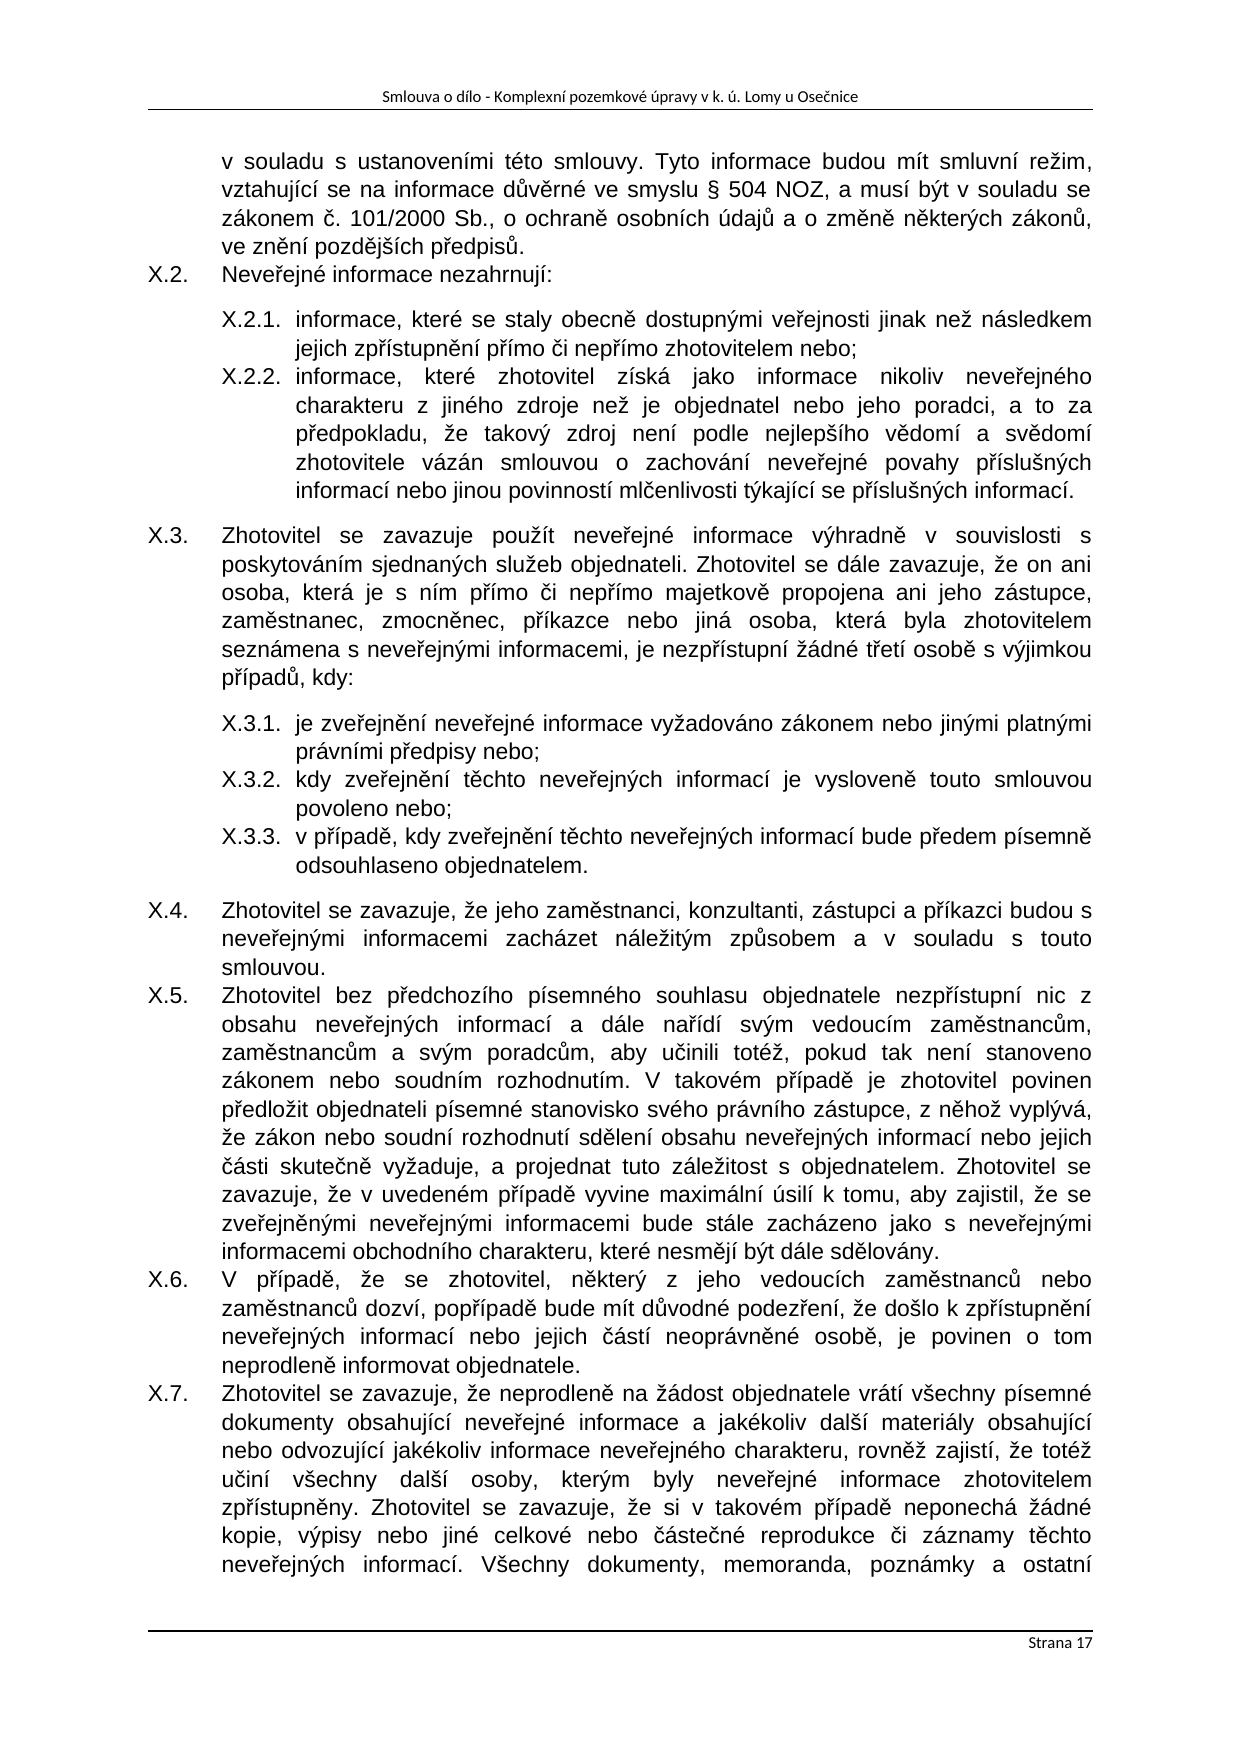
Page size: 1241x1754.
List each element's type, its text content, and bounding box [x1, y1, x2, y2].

list Zhotovitel se zavazuje, že jeho zaměstnanci, konzultanti, zástupci a příkazci budou s neveřejnými informacemi zacházet náležitým způsobem a v souladu s touto smlouvou. [148, 897, 1093, 980]
list Neveřejné informace nezahrnují: [148, 261, 1093, 288]
text je zveřejnění neveřejné informace vyžadováno zákonem nebo jinými platnými právními předpisy nebo; [221, 709, 1093, 764]
list Zhotovitel bez předchozího písemného souhlasu objednatele nezpřístupní nic z obsahu neveřejných informací a dále nařídí svým vedoucím zaměstnancům, zaměstnancům a svým poradcům, aby učinili totéž, pokud tak není stanoveno zákonem nebo soudním rozhodnutím. V takovém případě je zhotovitel povinen předložit objednateli písemné stanovisko svého právního zástupce, z něhož vyplývá, že zákon nebo soudní rozhodnutí sdělení obsahu neveřejných informací nebo jejich části skutečně vyžaduje, a projednat tuto záležitost s objednatelem. Zhotovitel se zavazuje, že v uvedeném případě vyvine maximální úsilí k tomu, aby zajistil, že se zveřejněnými neveřejnými informacemi bude stále zacházeno jako s neveřejnými informacemi obchodního charakteru, které nesmějí být dále sdělovány. [148, 982, 1093, 1264]
text kdy zveřejnění těchto neveřejných informací je vysloveně touto smlouvou povoleno nebo; [221, 766, 1093, 821]
text informace, které zhotovitel získá jako informace nikoliv neveřejného charakteru z jiného zdroje než je objednatel nebo jeho poradci, a to za předpokladu, že takový zdroj není podle nejlepšího vědomí a svědomí zhotovitele vázán smlouvou o zachování neveřejné povahy příslušných informací nebo jinou povinností mlčenlivosti týkající se příslušných informací. [221, 363, 1093, 503]
text informace, které se staly obecně dostupnými veřejnosti jinak než následkem jejich zpřístupnění přímo či nepřímo zhotovitelem nebo; [221, 306, 1093, 361]
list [148, 148, 1093, 259]
text v případě, kdy zveřejnění těchto neveřejných informací bude předem písemně odsouhlaseno objednatelem. [221, 823, 1093, 878]
list V případě, že se zhotovitel, některý z jeho vedoucích zaměstnanců nebo zaměstnanců dozví, popřípadě bude mít důvodné podezření, že došlo k zpřístupnění neveřejných informací nebo jejich částí neoprávněné osobě, je povinen o tom neprodleně informovat objednatele. [148, 1266, 1093, 1378]
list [148, 1380, 1093, 1577]
list Zhotovitel se zavazuje použít neveřejné informace výhradně v souvislosti s poskytováním sjednaných služeb objednateli. Zhotovitel se dále zavazuje, že on ani osoba, která je s ním přímo či nepřímo majetkově propojena ani jeho zástupce, zaměstnanec, zmocněnec, příkazce nebo jiná osoba, která byla zhotovitelem seznámena s neveřejnými informacemi, je nezpřístupní žádné třetí osobě s výjimkou případů, kdy: [148, 522, 1093, 691]
